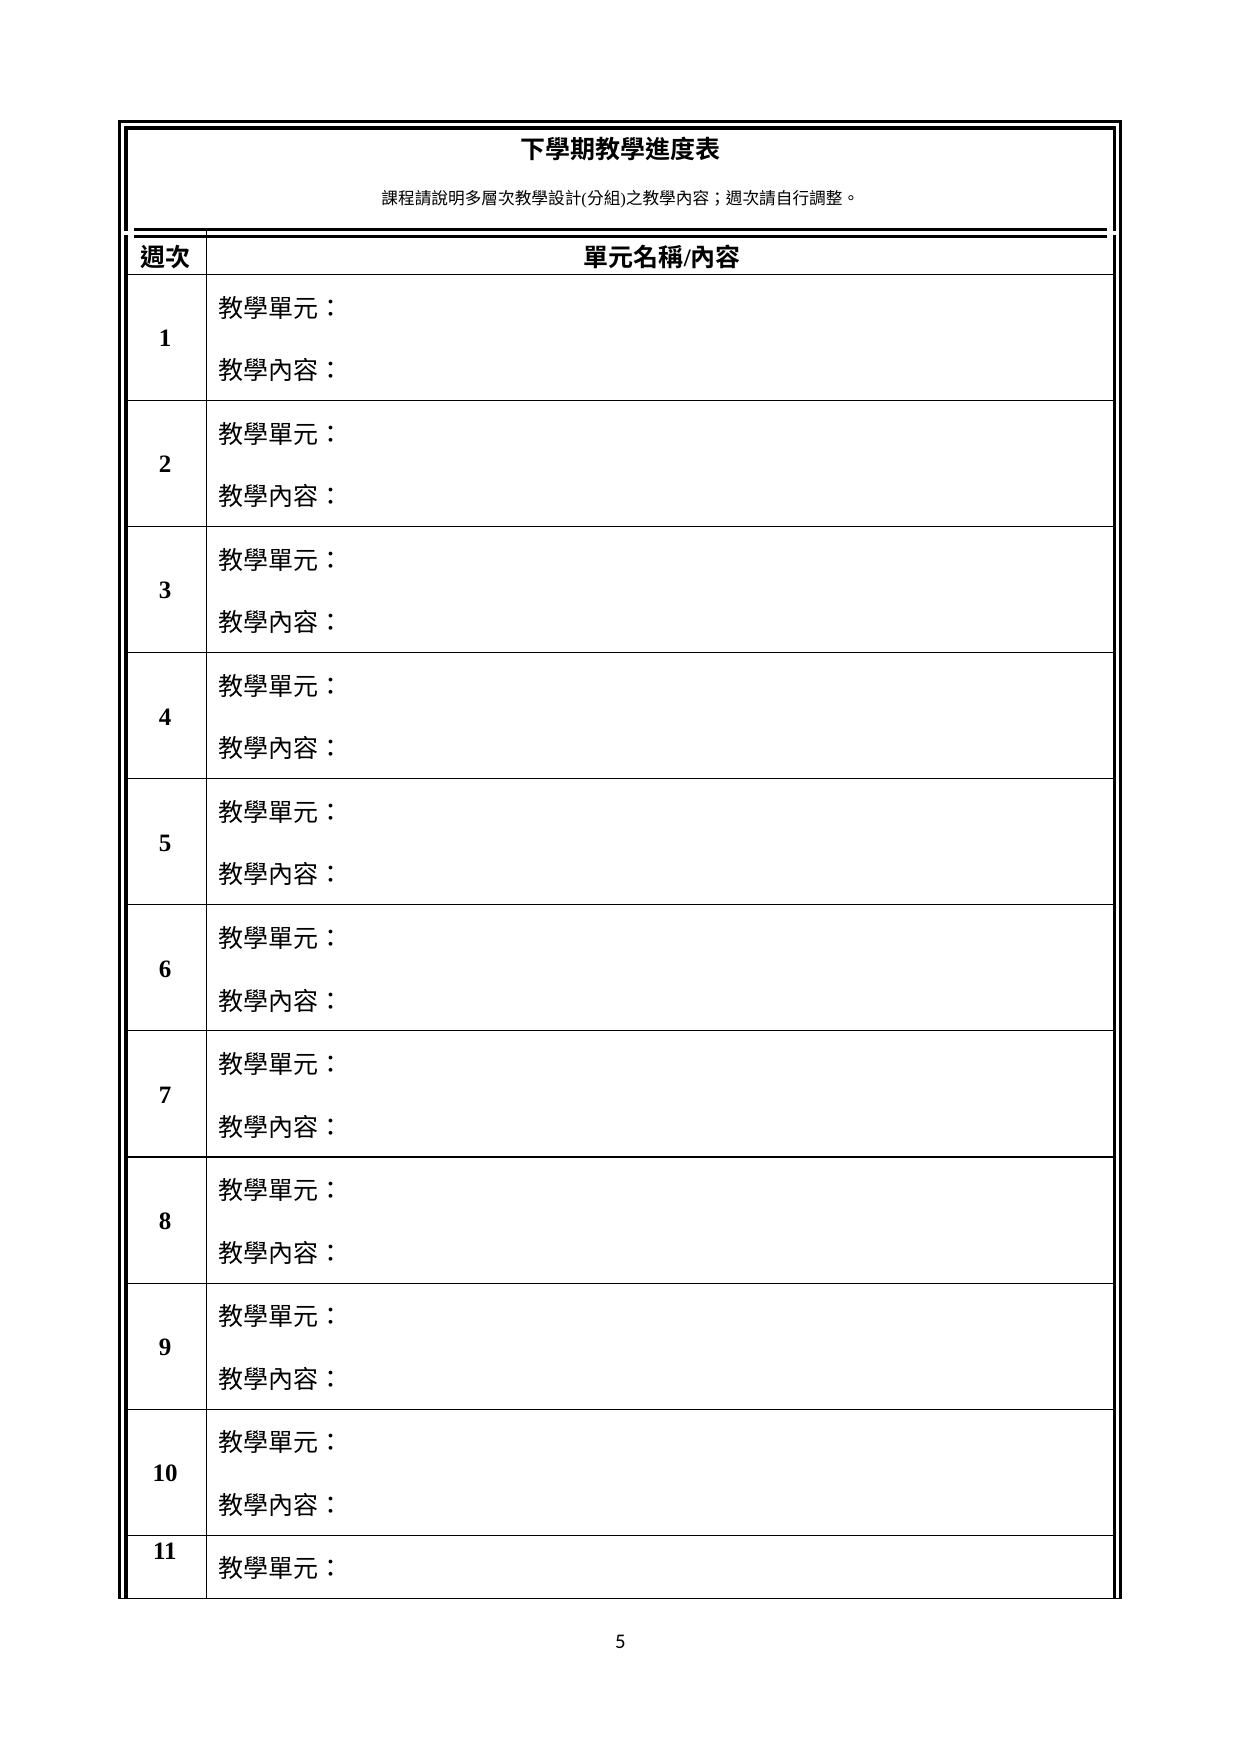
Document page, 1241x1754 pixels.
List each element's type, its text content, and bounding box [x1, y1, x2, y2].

table_cell 3 [128, 527, 206, 652]
table_cell 11 [128, 1536, 206, 1598]
table_cell 教學單元： 教學內容： [207, 1031, 1113, 1156]
table_cell 教學單元： 教學內容： [207, 653, 1113, 778]
table_cell 8 [128, 1158, 206, 1282]
table_cell 教學單元： 教學內容： [207, 527, 1113, 652]
table_cell 10 [128, 1410, 206, 1534]
table_cell 教學單元： 教學內容： [207, 275, 1113, 400]
table_cell 7 [128, 1031, 206, 1156]
table_cell 教學單元： 教學內容： [207, 401, 1113, 526]
table_cell 6 [128, 905, 206, 1030]
table_cell 單元名稱/內容 [207, 228, 1117, 274]
table_cell 教學單元： 教學內容： [207, 1284, 1113, 1408]
table_cell 教學單元： 教學內容： [207, 1536, 1113, 1598]
table_cell 教學單元： 教學內容： [207, 1410, 1113, 1534]
table_cell 4 [128, 653, 206, 778]
table_cell 5 [128, 779, 206, 904]
table_cell 9 [128, 1284, 206, 1408]
table_cell 教學單元： 教學內容： [207, 1158, 1113, 1282]
table_cell 1 [128, 275, 206, 400]
table_cell 教學單元： 教學內容： [207, 905, 1113, 1030]
table_cell 教學單元： 教學內容： [207, 779, 1113, 904]
table_cell 2 [128, 401, 206, 526]
table_cell 週次 [123, 228, 206, 274]
table_cell 下學期教學進度表 課程請說明多層次教學設計(分組)之教學內容；週次請自行調整。 [123, 123, 1117, 228]
